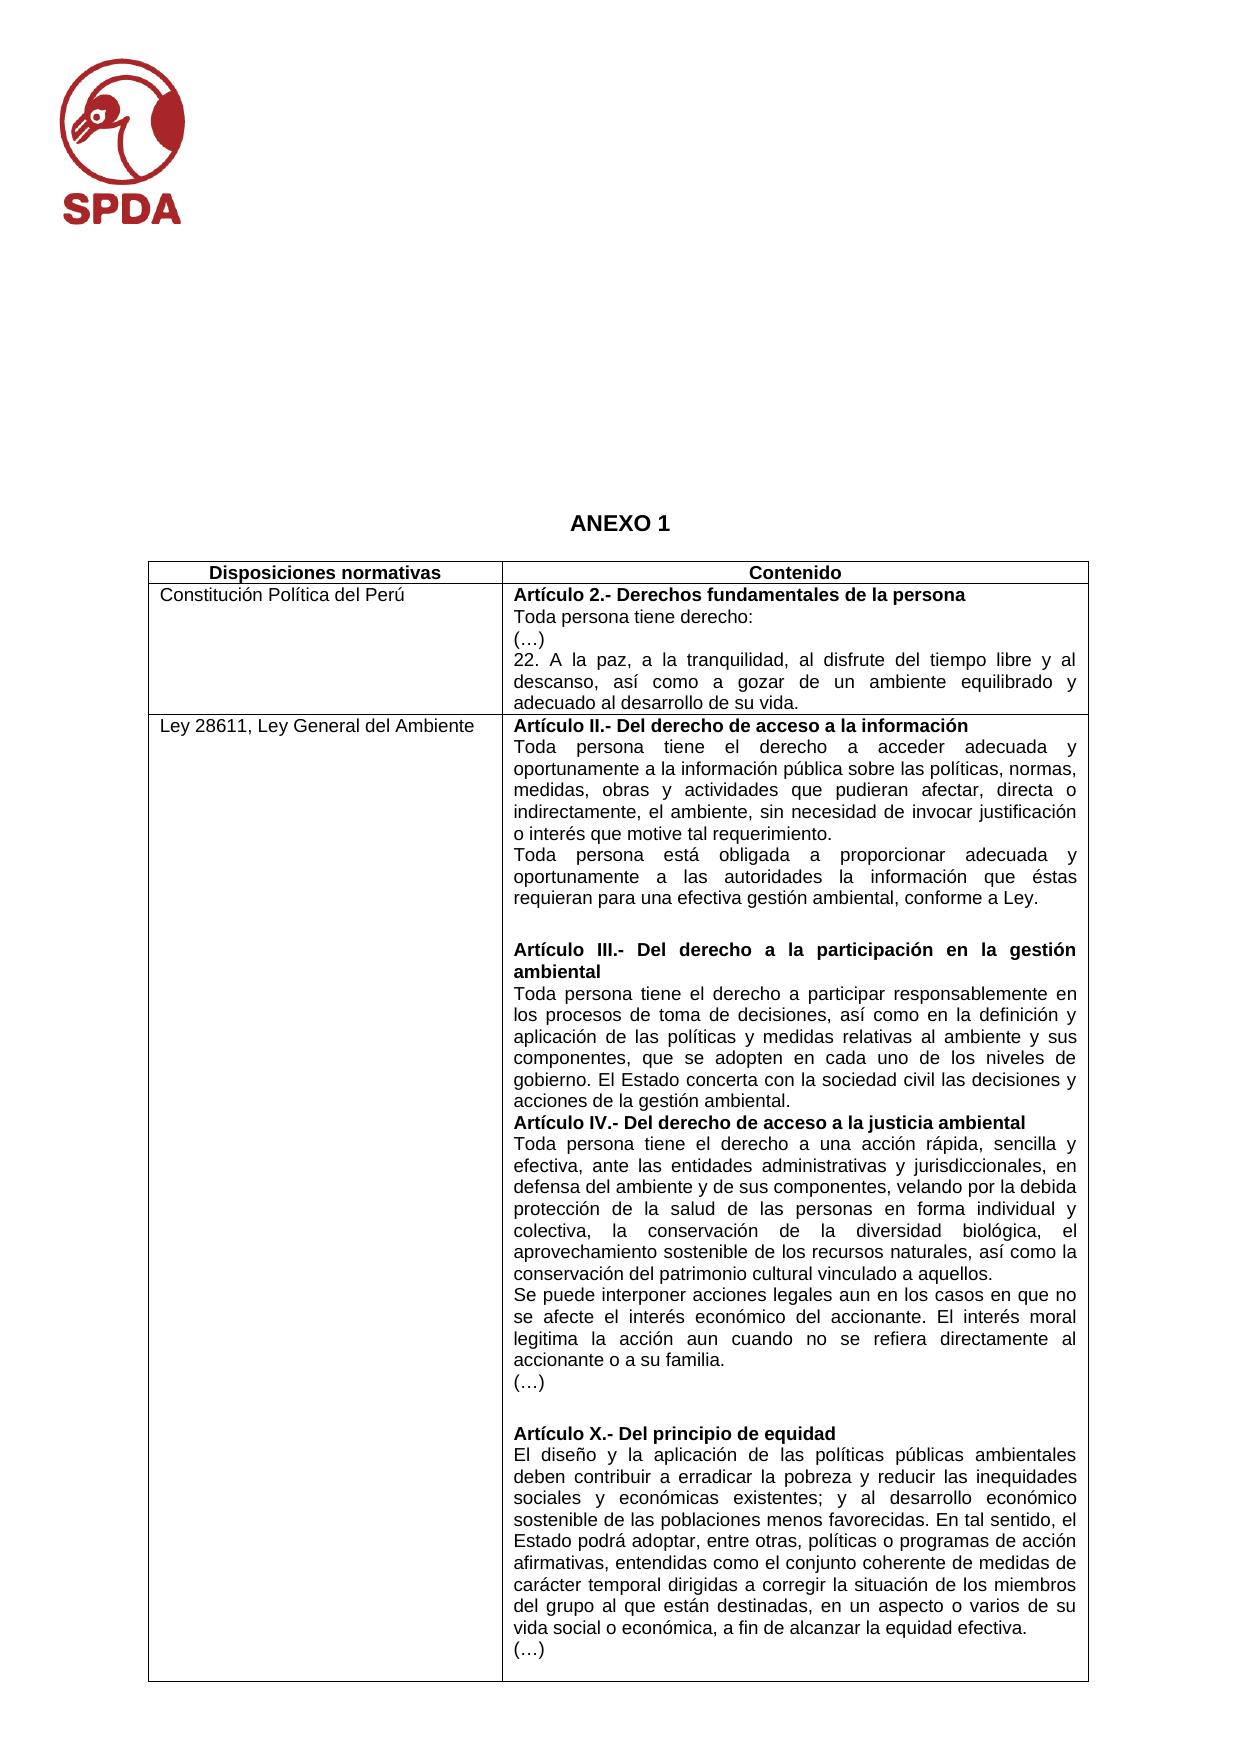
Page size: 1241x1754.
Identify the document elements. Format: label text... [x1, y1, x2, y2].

table_cell Ley 28611, Ley General del Ambiente [149, 715, 502, 1681]
table_cell Constitución Política del Perú [149, 584, 502, 713]
table_header Contenido [503, 562, 1088, 583]
text ANEXO 1 [148, 510, 1092, 537]
table_header Disposiciones normativas [149, 562, 502, 583]
table_cell Artículo 2.- Derechos fundamentales de la persona Toda persona tiene derecho: (…) 22. A la paz, a la tranquilidad, al disfrute del tiempo libre y al descanso, así como a gozar de un ambiente equilibrado y adecuado al desarrollo de su vida. [503, 584, 1088, 713]
picture [0, 0, 1241, 271]
